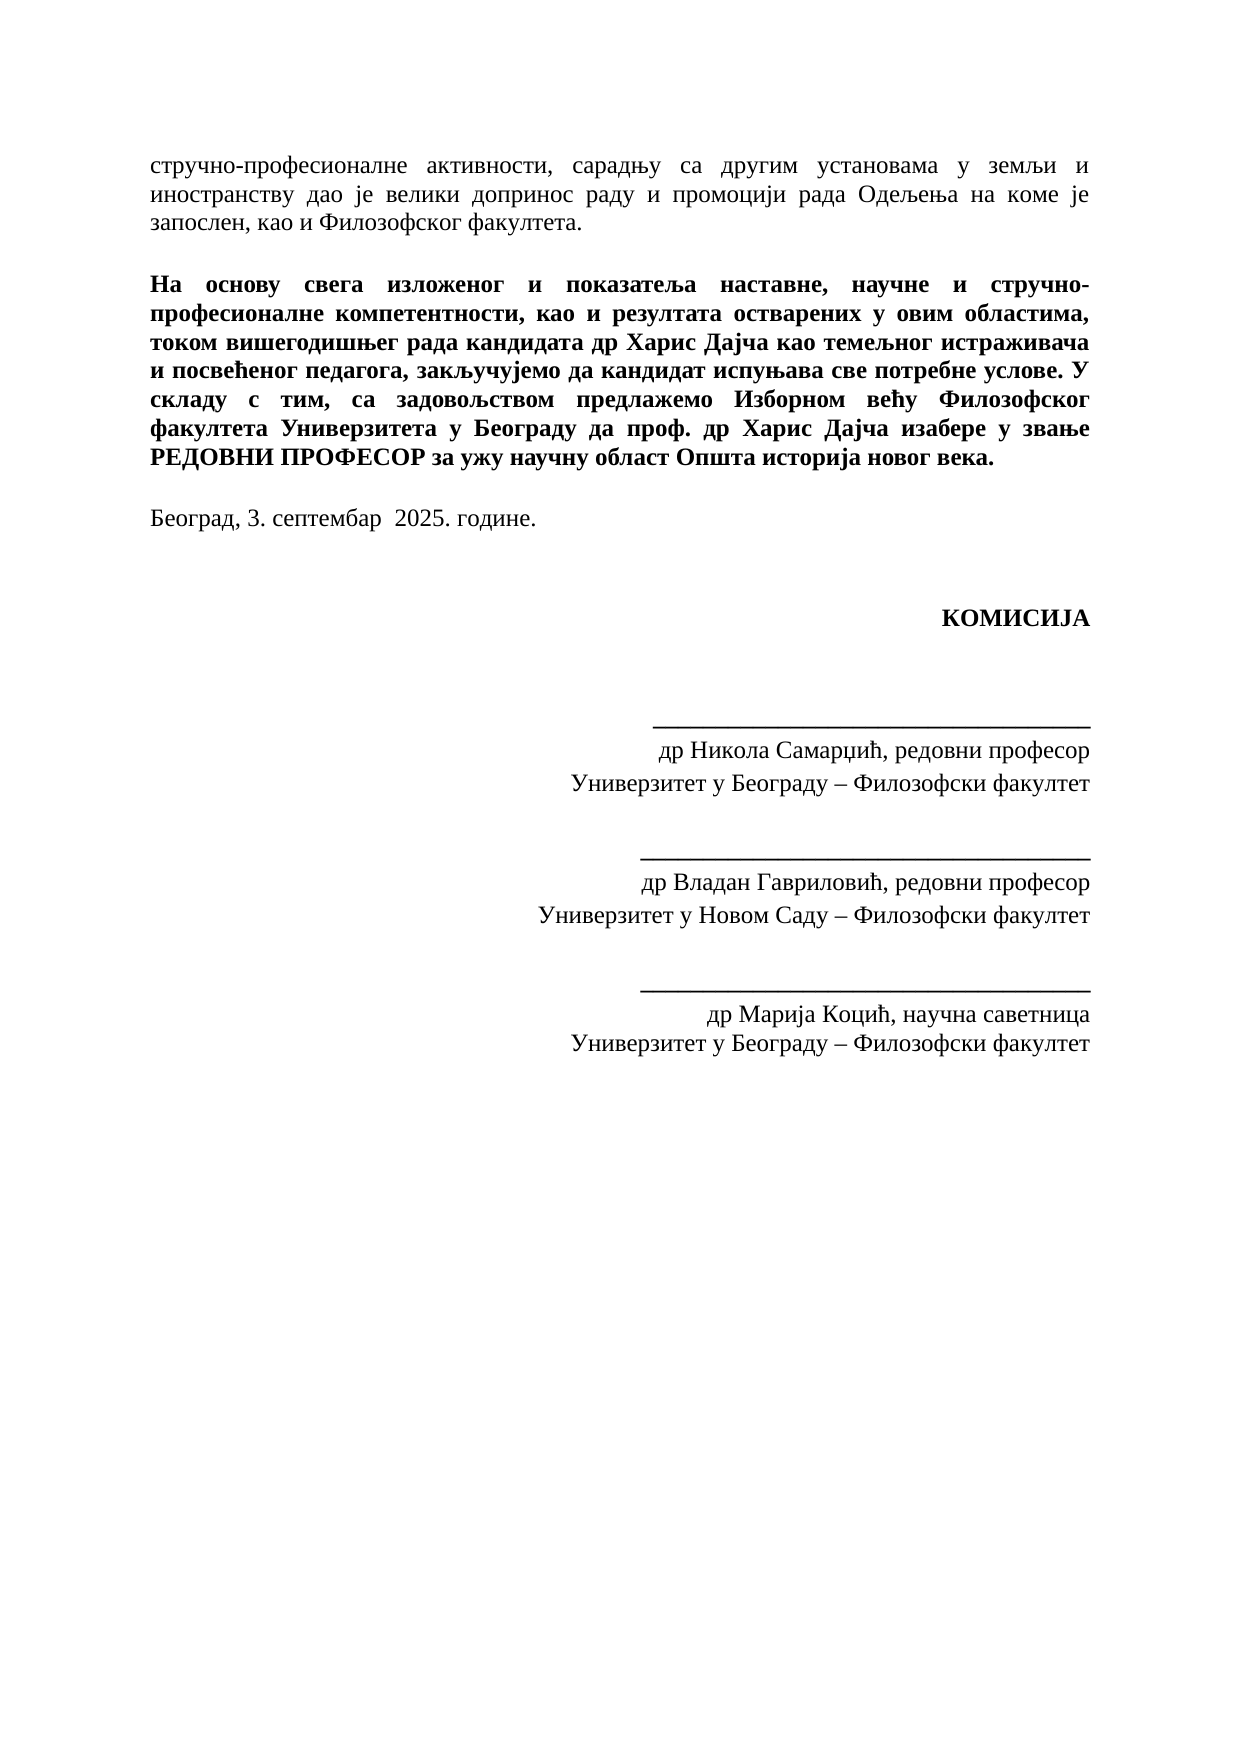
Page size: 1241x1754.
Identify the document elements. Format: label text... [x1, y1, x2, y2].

text Универзитет у Београду – Филозофски факултет [150, 1028, 1090, 1056]
text др Марија Коцић, научна саветница [150, 999, 1090, 1028]
text др Владан Гавриловић, редовни професор [150, 867, 1090, 896]
list На основу свега изложеног и показатеља наставне, научне и стручно-професионалне компетентности, као и резултата остварених у овим областима, током вишегодишњег рада кандидата др Харис Дајча као темељног истраживача и посвећеног педагога, закључујемо да кандидат испуњава све потребне услове. У складу с тим, са задовољством предлажeмо Изборном већу Филозофског факултета Универзитета у Београду да проф. др Харис Дајча изабере у звање РЕДОВНИ ПРОФЕСОР за ужу научну област Општа историја новог века. [150, 269, 1090, 471]
text Универзитет у Новом Саду – Филозофски факултет [519, 900, 1090, 928]
text Универзитет у Београду – Филозофски факултет [519, 768, 1090, 796]
text ____________________________________ [150, 834, 1090, 862]
text КОМИСИЈА [150, 603, 1090, 631]
text ___________________________________ [150, 702, 1090, 730]
text др Никола Самарџић, редовни професор [519, 735, 1090, 763]
text Београд, 3. септембар 2025. године. [150, 503, 1090, 532]
text ____________________________________ [150, 966, 1090, 994]
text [150, 150, 1090, 236]
